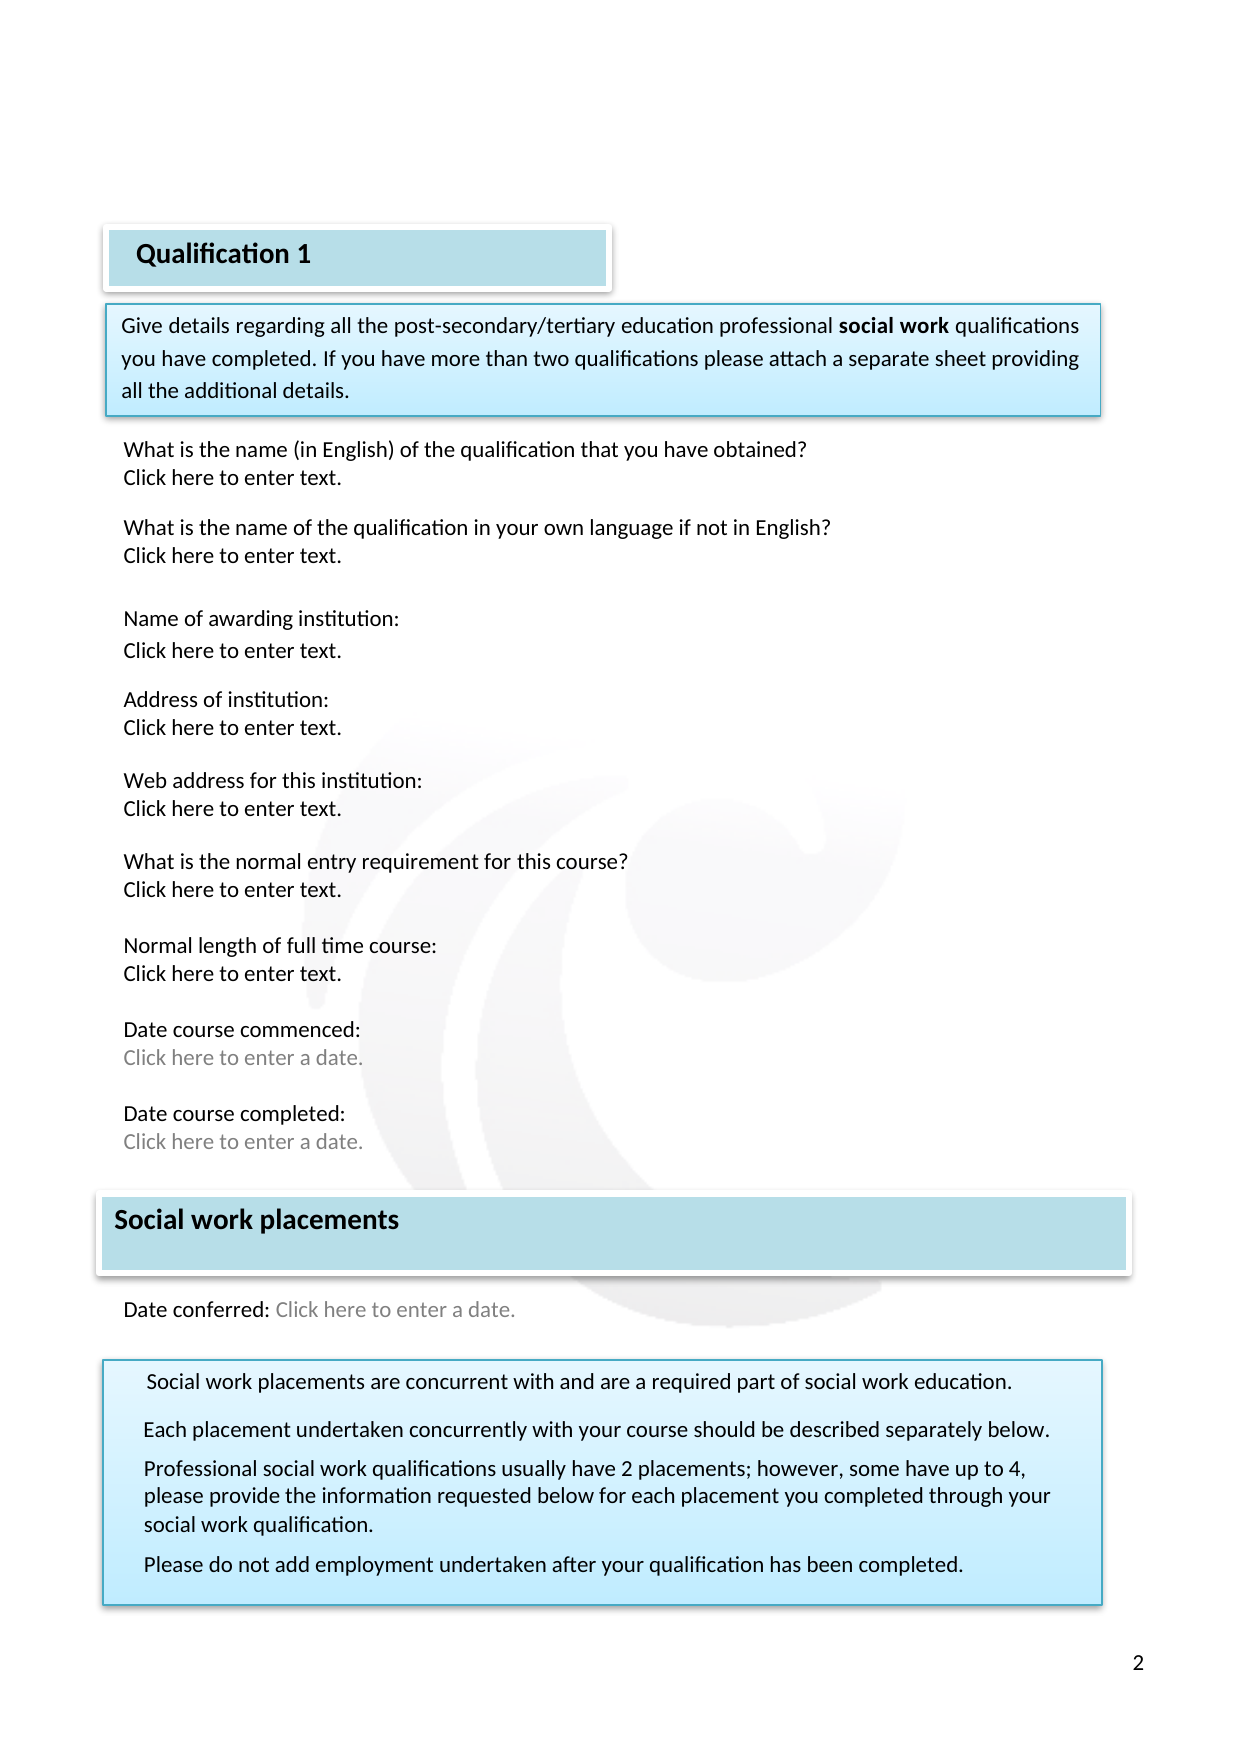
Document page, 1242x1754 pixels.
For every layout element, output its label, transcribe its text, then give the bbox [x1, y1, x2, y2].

text What is the name of the qualification in your own language if not in English? [123, 512, 1146, 541]
text Name of awarding institution: [123, 604, 1146, 632]
text Date course completed: [123, 1099, 1144, 1127]
text What is the name (in English) of the qualification that you have obtained? [123, 435, 1144, 463]
text Address of institution: [123, 685, 1146, 713]
text Normal length of full time course: [123, 931, 1150, 959]
text Web address for this institution: [123, 764, 1146, 794]
text Date course commenced: [123, 1015, 1149, 1043]
text Date conferred: [123, 1183, 1149, 1323]
text What is the normal entry requirement for this course? [123, 845, 1146, 875]
